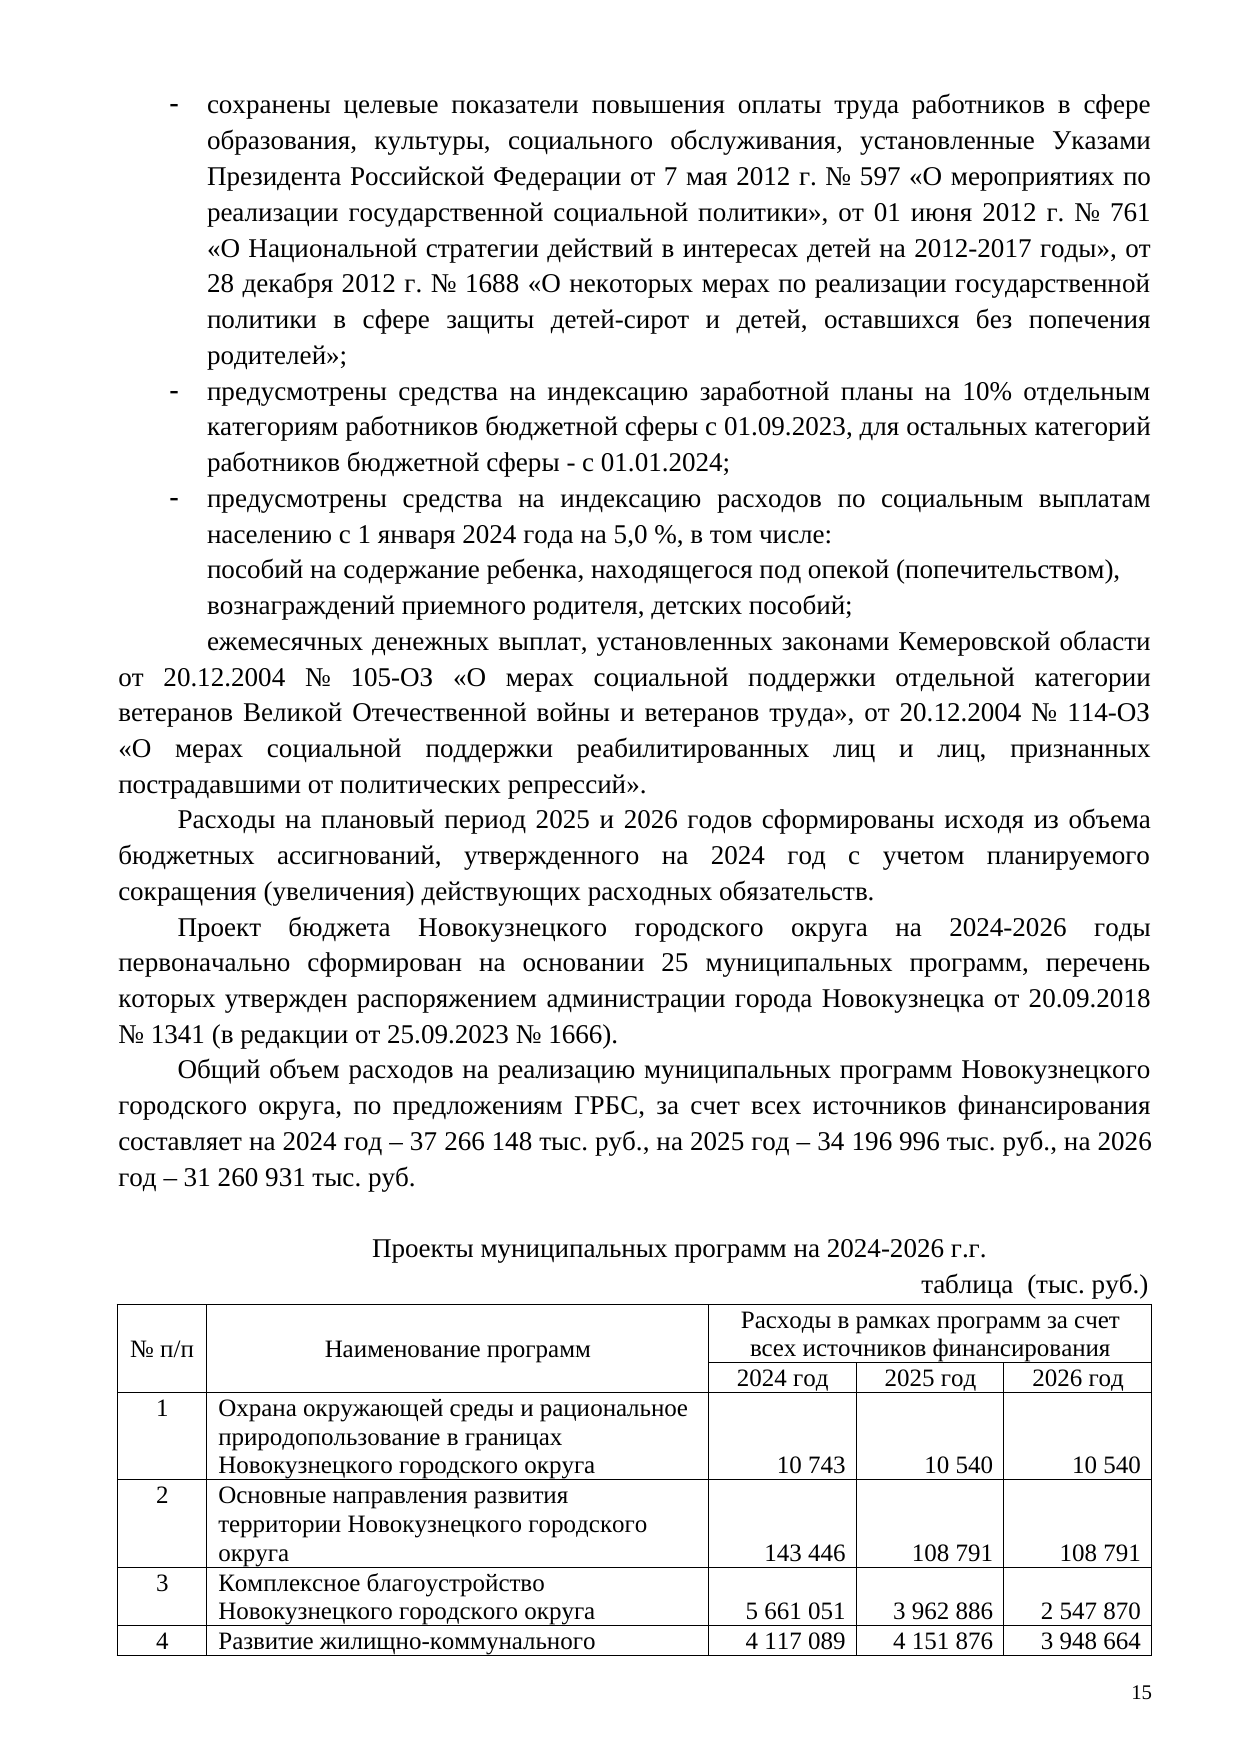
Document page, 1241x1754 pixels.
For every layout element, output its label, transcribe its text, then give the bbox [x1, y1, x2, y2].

list сохранены целевые показатели повышения оплаты труда работников в сфере образования, культуры, социального обслуживания, установленные Указами Президента Российской Федерации от 7 мая 2012 г. № 597 «О мероприятиях по реализации государственной социальной политики», от 01 июня 2012 г. № 761 «О Национальной стратегии действий в интересах детей на 2012-2017 годы», от 28 декабря 2012 г. № 1688 «О некоторых мерах по реализации государственной политики в сфере защиты детей-сирот и детей, оставшихся без попечения родителей»; [169, 89, 1152, 370]
table_cell 2026 год [1004, 1363, 1151, 1392]
table_header № п/п [118, 1305, 206, 1392]
table_cell 3 948 664 [1004, 1626, 1151, 1655]
table_header Наименование программ [207, 1305, 708, 1392]
table_cell 2025 год [857, 1363, 1003, 1392]
table_cell 108 791 [1004, 1480, 1151, 1567]
text ежемесячных денежных выплат, установленных законами Кемеровской области от 20.12.2004 № 105-ОЗ «О мерах социальной поддержки отдельной категории ветеранов Великой Отечественной войны и ветеранов труда», от 20.12.2004 № 114-ОЗ «О мерах социальной поддержки реабилитированных лиц и лиц, признанных пострадавшими от политических репрессий». [118, 625, 1152, 799]
table_cell 2 [118, 1480, 206, 1567]
table_cell 3 962 886 [857, 1568, 1003, 1625]
table_cell Комплексное благоустройство Новокузнецкого городского округа [207, 1568, 708, 1625]
list предусмотрены средства на индексацию расходов по социальным выплатам населению с 1 января 2024 года на 5,0 %, в том числе: [169, 482, 1152, 549]
text Расходы на плановый период 2025 и 2026 годов сформированы исходя из объема бюджетных ассигнований, утвержденного на 2024 год с учетом планируемого сокращения (увеличения) действующих расходных обязательств. [118, 803, 1152, 906]
table_cell 143 446 [709, 1480, 856, 1567]
table_cell Охрана окружающей среды и рациональное природопользование в границах Новокузнецкого городского округа [207, 1393, 708, 1479]
table_cell 10 540 [1004, 1393, 1151, 1479]
table_cell 10 540 [857, 1393, 1003, 1479]
table_cell 5 661 051 [709, 1568, 856, 1625]
list предусмотрены средства на индексацию заработной планы на 10% отдельным категориям работников бюджетной сферы с 01.09.2023, для остальных категорий работников бюджетной сферы - с 01.01.2024; [169, 374, 1152, 477]
text Общий объем расходов на реализацию муниципальных программ Новокузнецкого городского округа, по предложениям ГРБС, за счет всех источников финансирования составляет на 2024 год – 37 266 148 тыс. руб., на 2025 год – 34 196 996 тыс. руб., на 2026 год – 31 260 931 тыс. руб. [118, 1054, 1152, 1192]
text таблица (тыс. руб.) [118, 1268, 1152, 1299]
text пособий на содержание ребенка, находящегося под опекой (попечительством), [118, 553, 1152, 584]
table_header Расходы в рамках программ за счет всех источников финансирования [709, 1305, 1151, 1362]
table_cell 3 [118, 1568, 206, 1625]
table_cell 10 743 [709, 1393, 856, 1479]
table_cell 2 547 870 [1004, 1568, 1151, 1625]
text Проект бюджета Новокузнецкого городского округа на 2024-2026 годы первоначально сформирован на основании 25 муниципальных программ, перечень которых утвержден распоряжением администрации города Новокузнецка от 20.09.2018 № 1341 (в редакции от 25.09.2023 № 1666). [118, 911, 1152, 1049]
table_cell 2024 год [709, 1363, 856, 1392]
text вознаграждений приемного родителя, детских пособий; [118, 589, 1152, 620]
table_cell 4 151 876 [857, 1626, 1003, 1655]
table_cell Основные направления развития территории Новокузнецкого городского округа [207, 1480, 708, 1567]
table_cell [207, 1626, 708, 1655]
table_cell 4 117 089 [709, 1626, 856, 1655]
table_cell 1 [118, 1393, 206, 1479]
text Проекты муниципальных программ на 2024-2026 г.г. [118, 1232, 1152, 1263]
table_cell 108 791 [857, 1480, 1003, 1567]
table_cell 4 [118, 1626, 206, 1655]
